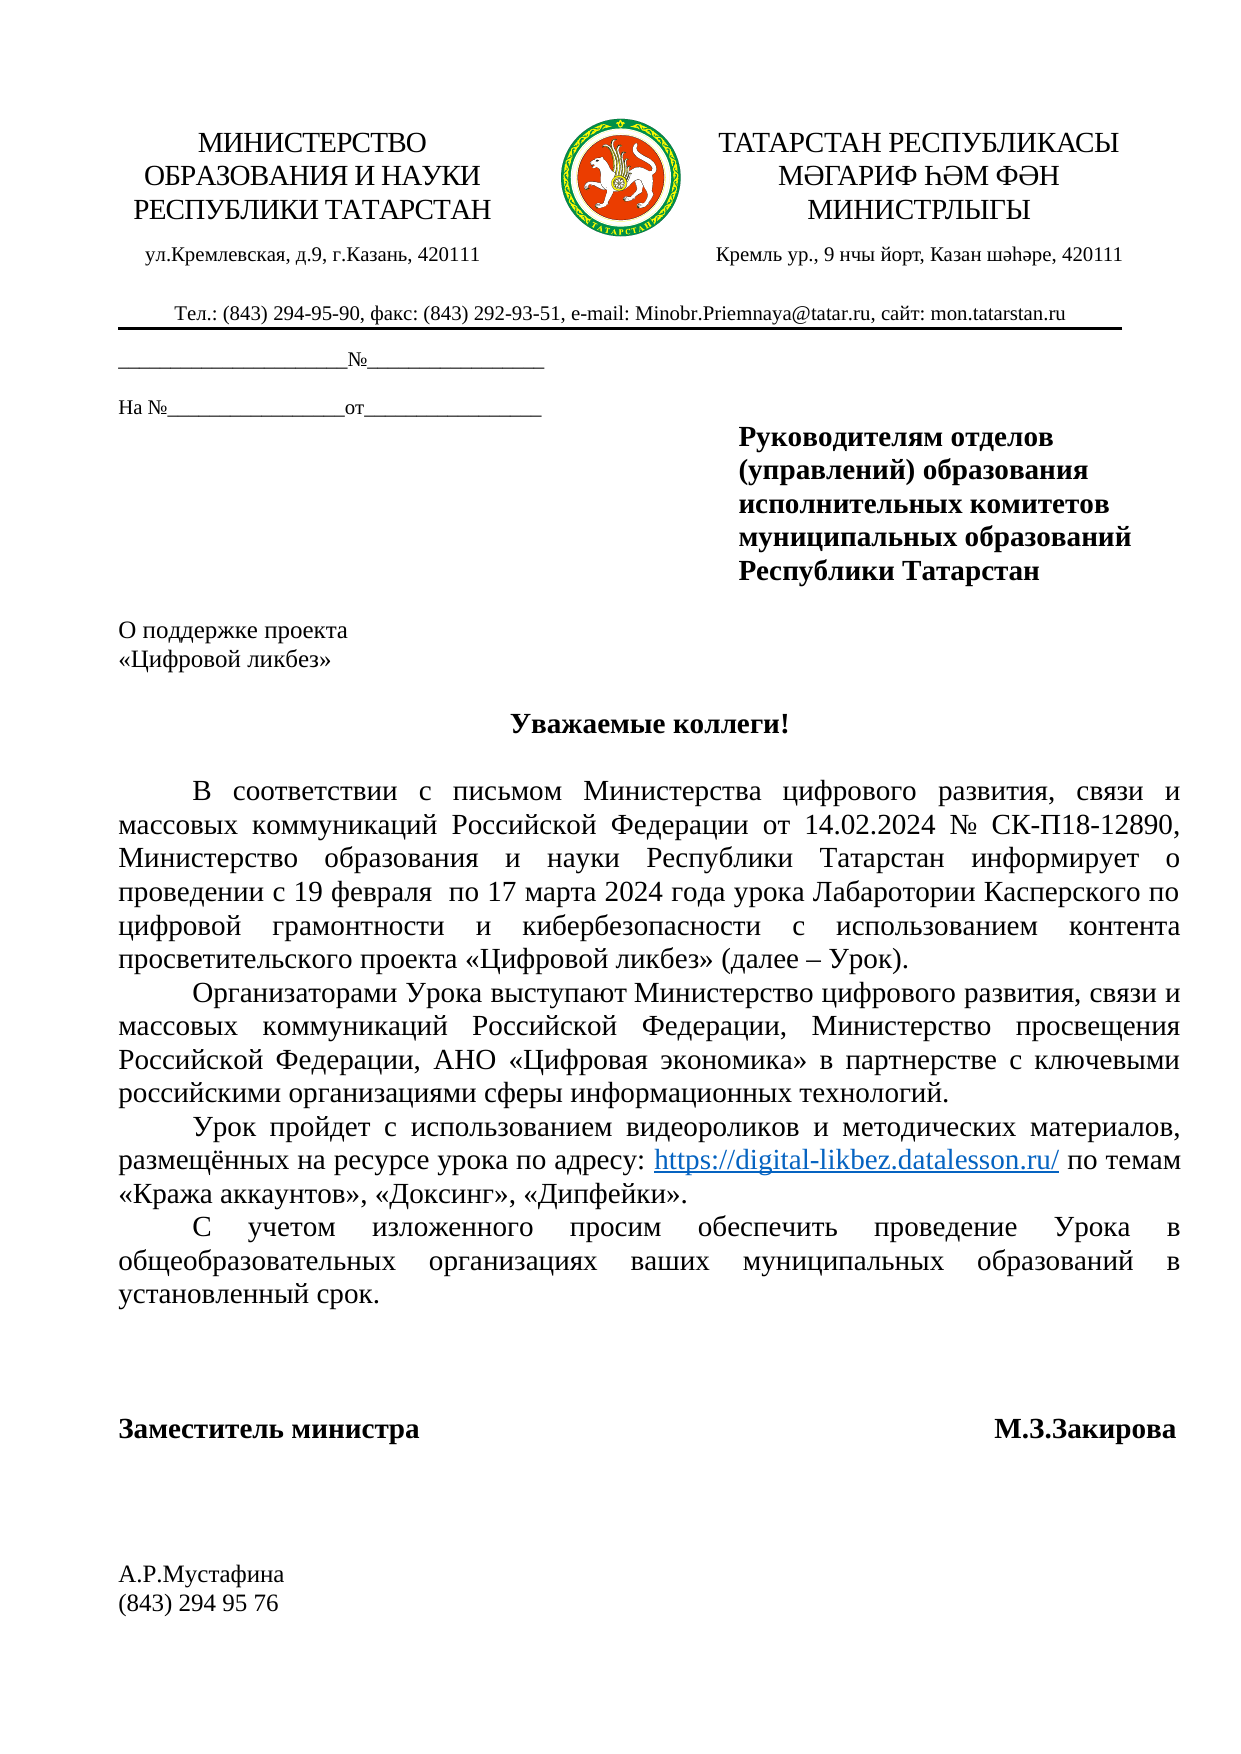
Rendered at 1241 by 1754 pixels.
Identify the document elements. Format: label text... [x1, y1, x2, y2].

text А.Р.Мустафина [118, 1559, 1181, 1588]
text ______________________№_________________ [118, 347, 1181, 371]
text О поддержке проекта [118, 615, 1181, 644]
text В соответствии с письмом Министерства цифрового развития, связи и массовых коммуникаций Российской Федерации от 14.02.2024 № СК-П18-12890, Министерство образования и науки Республики Татарстан информирует о проведении с 19 февраля по 17 марта 2024 года урока Лабаротории Касперского по цифровой грамонтности и кибербезопасности с использованием контента просветительского проекта «Цифровой ликбез» (далее – Урок). [118, 773, 1181, 975]
text (843) 294 95 76 [118, 1588, 1181, 1617]
text «Цифровой ликбез» [118, 644, 1181, 673]
text Уважаемые коллеги! [118, 706, 1181, 740]
text Организаторами Урока выступают Министерство цифрового развития, связи и массовых коммуникаций Российской Федерации, Министерство просвещения Российской Федерации, АНО «Цифровая экономика» в партнерстве с ключевыми российскими организациями сферы информационных технологий. [118, 975, 1181, 1109]
text Руководителям отделов (управлений) образования исполнительных комитетов [738, 419, 1181, 519]
text С учетом изложенного просим обеспечить проведение Урока в общеобразовательных организациях ваших муниципальных образований в установленный срок. [118, 1209, 1181, 1310]
text Заместитель министра М.З.Закирова [118, 1411, 1182, 1444]
text На №_________________от_________________ [118, 395, 1181, 419]
text Тел.: (843) 294-95-90, факс: (843) 292-93-51, e-mail: Minobr.Priemnaya@tatar.ru, сайт: mon.tatarstan.ru [118, 301, 1122, 327]
text Урок пройдет с использованием видеороликов и методических материалов, размещённых на ресурсе урока по адресу: https://digital-likbez.datalesson.ru/ по темам «Кража аккаунтов», «Доксинг», «Дипфейки». [118, 1109, 1181, 1209]
text муниципальных образований Республики Татарстан [738, 519, 1181, 587]
